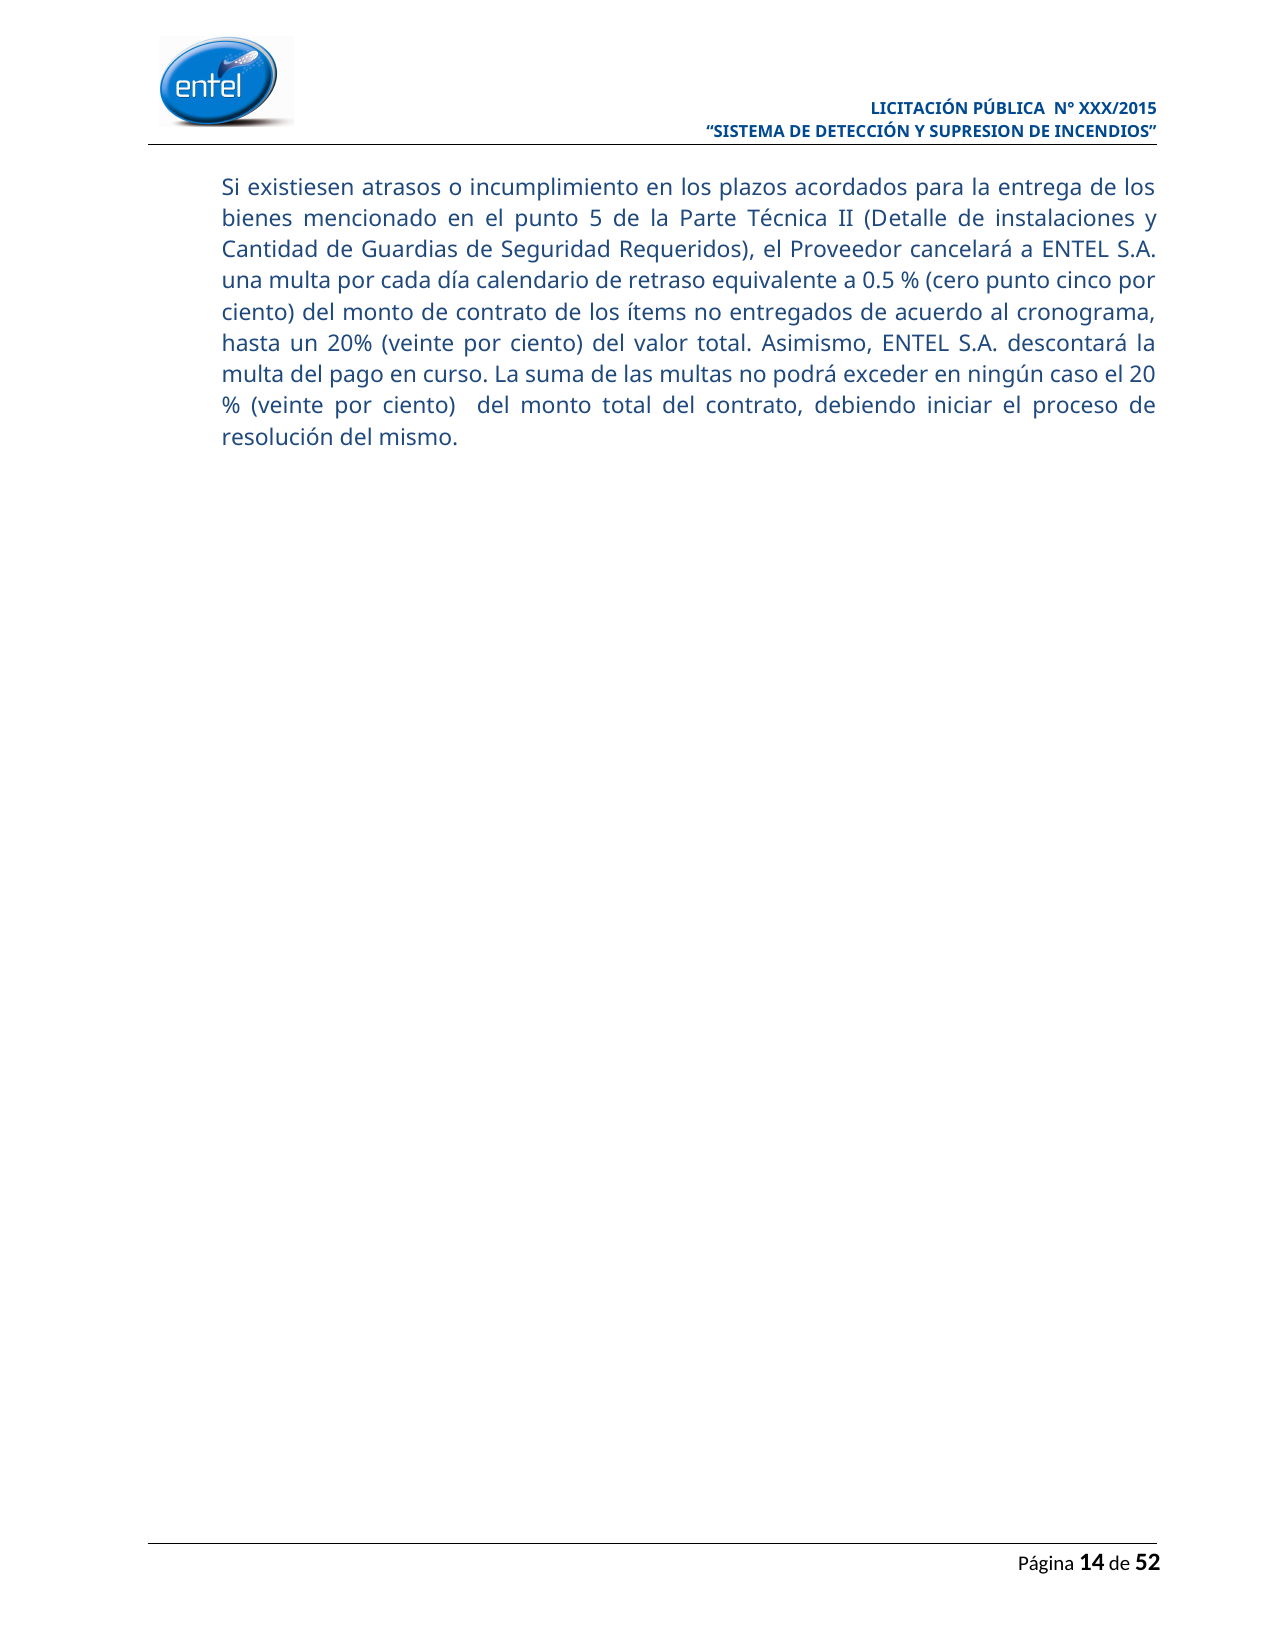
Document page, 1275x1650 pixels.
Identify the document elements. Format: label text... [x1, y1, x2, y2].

text Si existiesen atrasos o incumplimiento en los plazos acordados para la entrega de los bienes mencionado en el punto 5 de la Parte Técnica II (Detalle de instalaciones y Cantidad de Guardias de Seguridad Requeridos), el Proveedor cancelará a ENTEL S.A. una multa por cada día calendario de retraso equivalente a 0.5 % (cero punto cinco por ciento) del monto de contrato de los ítems no entregados de acuerdo al cronograma, hasta un 20% (veinte por ciento) del valor total. Asimismo, ENTEL S.A. descontará la multa del pago en curso. La suma de las multas no podrá exceder en ningún caso el 20 % (veinte por ciento) del monto total del contrato, debiendo iniciar el proceso de resolución del mismo. [221, 171, 1157, 452]
picture [159, 36, 295, 127]
